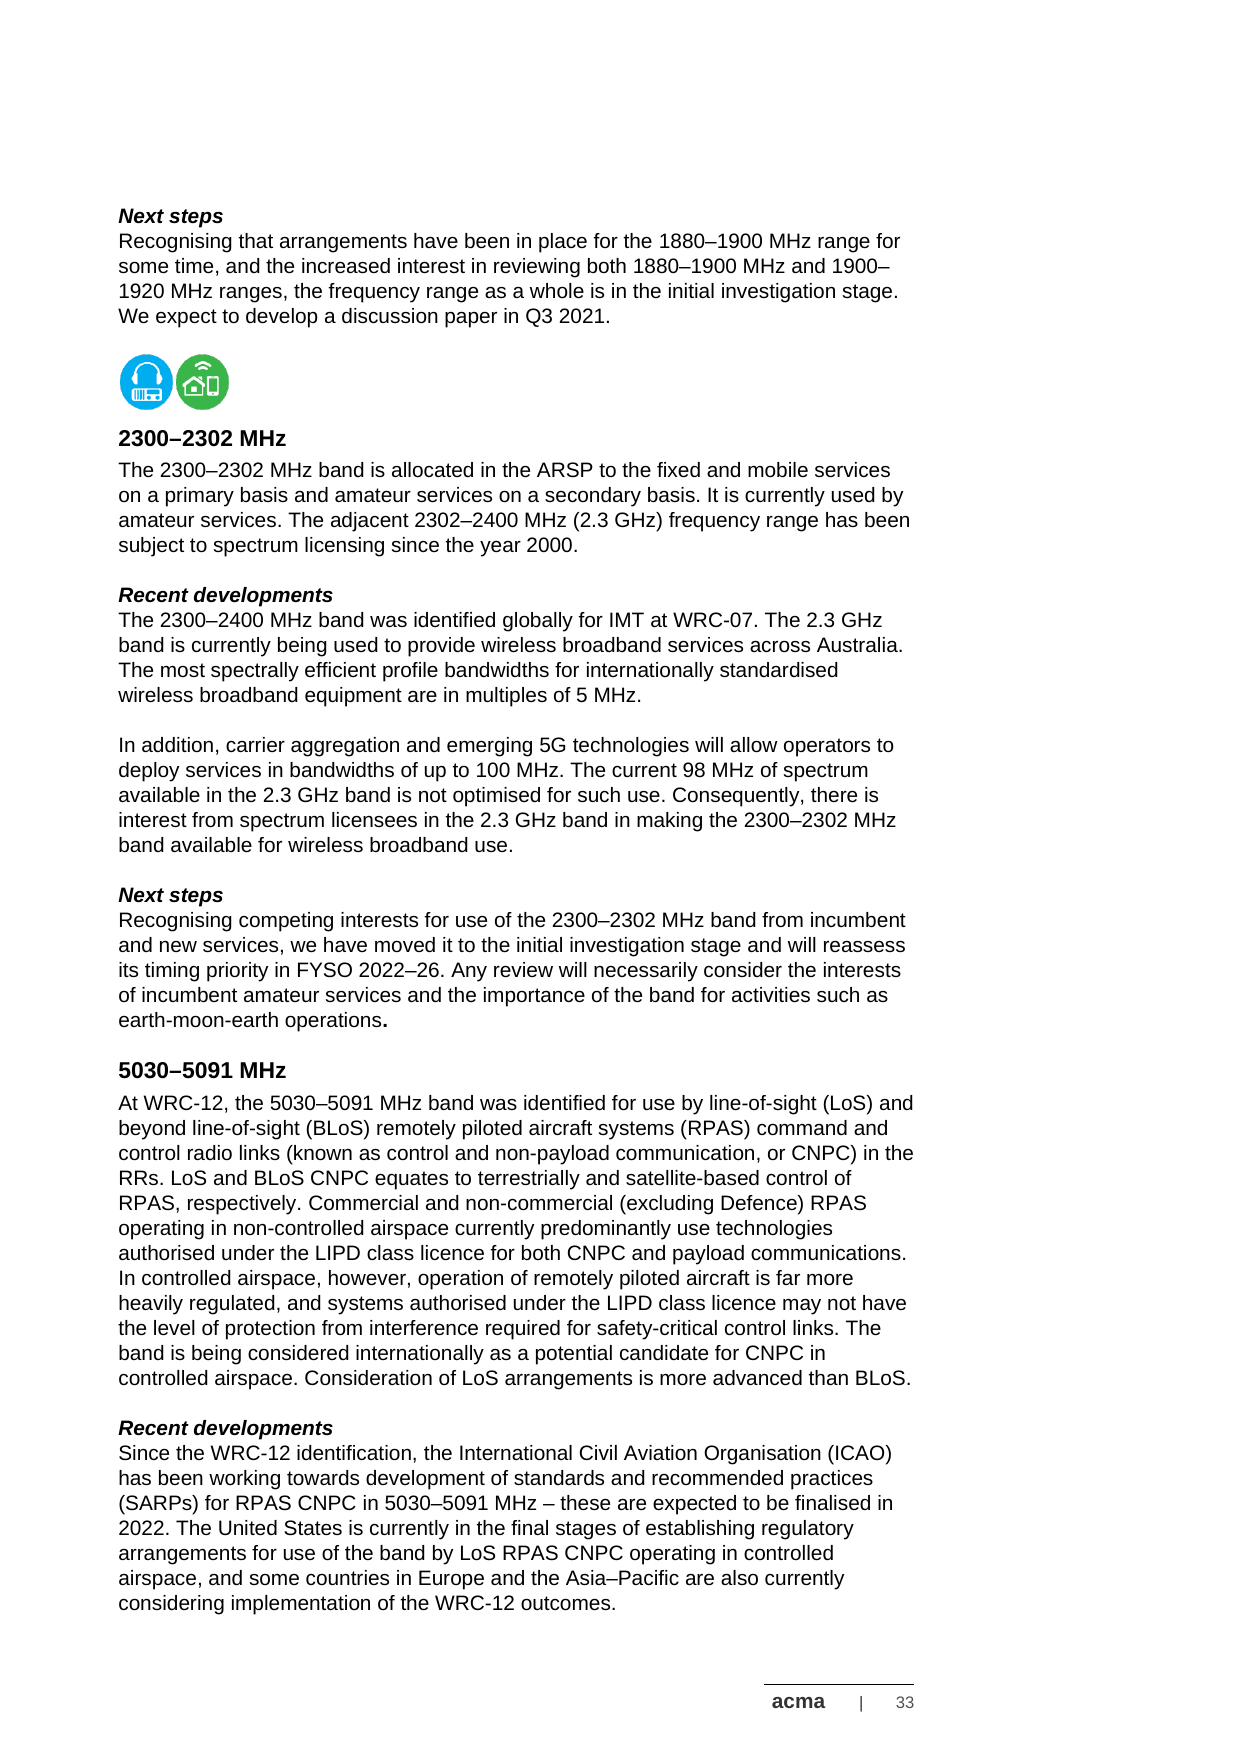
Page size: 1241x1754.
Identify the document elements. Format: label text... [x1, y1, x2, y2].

subtitle 2300–2302 MHz [118, 424, 917, 451]
text Next steps [118, 882, 917, 907]
text Recognising that arrangements have been in place for the 1880–1900 MHz range for some time, and the increased interest in reviewing both 1880–1900 MHz and 1900–1920 MHz ranges, the frequency range as a whole is in the initial investigation stage. We expect to develop a discussion paper in Q3 2021. [118, 228, 917, 328]
text Next steps [118, 203, 917, 228]
subtitle 5030–5091 MHz [118, 1057, 917, 1083]
text The 2300–2400 MHz band was identified globally for IMT at WRC-07. The 2.3 GHz band is currently being used to provide wireless broadband services across Australia. The most spectrally efficient profile bandwidths for internationally standardised wireless broadband equipment are in multiples of 5 MHz. [118, 607, 917, 707]
text In addition, carrier aggregation and emerging 5G technologies will allow operators to deploy services in bandwidths of up to 100 MHz. The current 98 MHz of spectrum available in the 2.3 GHz band is not optimised for such use. Consequently, there is interest from spectrum licensees in the 2.3 GHz band in making the 2300–2302 MHz band available for wireless broadband use. [118, 732, 917, 857]
text Recognising competing interests for use of the 2300–2302 MHz band from incumbent and new services, we have moved it to the initial investigation stage and will reassess its timing priority in FYSO 2022–26. Any review will necessarily consider the interests of incumbent amateur services and the importance of the band for activities such as earth-moon-earth operations. [118, 907, 917, 1032]
text Recent developments [118, 1415, 917, 1440]
text At WRC-12, the 5030–5091 MHz band was identified for use by line-of-sight (LoS) and beyond line-of-sight (BLoS) remotely piloted aircraft systems (RPAS) command and control radio links (known as control and non-payload communication, or CNPC) in the RRs. LoS and BLoS CNPC equates to terrestrially and satellite-based control of RPAS, respectively. Commercial and non-commercial (excluding Defence) RPAS operating in non-controlled airspace currently predominantly use technologies authorised under the LIPD class licence for both CNPC and payload communications. In controlled airspace, however, operation of remotely piloted aircraft is far more heavily regulated, and systems authorised under the LIPD class licence may not have the level of protection from interference required for safety-critical control links. The band is being considered internationally as a potential candidate for CNPC in controlled airspace. Consideration of LoS arrangements is more advanced than BLoS. [118, 1090, 917, 1390]
text The 2300–2302 MHz band is allocated in the ARSP to the fixed and mobile services on a primary basis and amateur services on a secondary basis. It is currently used by amateur services. The adjacent 2302–2400 MHz (2.3 GHz) frequency range has been subject to spectrum licensing since the year 2000. [118, 457, 917, 557]
picture [118, 352, 231, 412]
text Recent developments [118, 582, 917, 607]
text Since the WRC-12 identification, the International Civil Aviation Organisation (ICAO) has been working towards development of standards and recommended practices (SARPs) for RPAS CNPC in 5030–5091 MHz – these are expected to be finalised in 2022. The United States is currently in the final stages of establishing regulatory arrangements for use of the band by LoS RPAS CNPC operating in controlled airspace, and some countries in Europe and the Asia–Pacific are also currently considering implementation of the WRC-12 outcomes. [118, 1440, 917, 1615]
